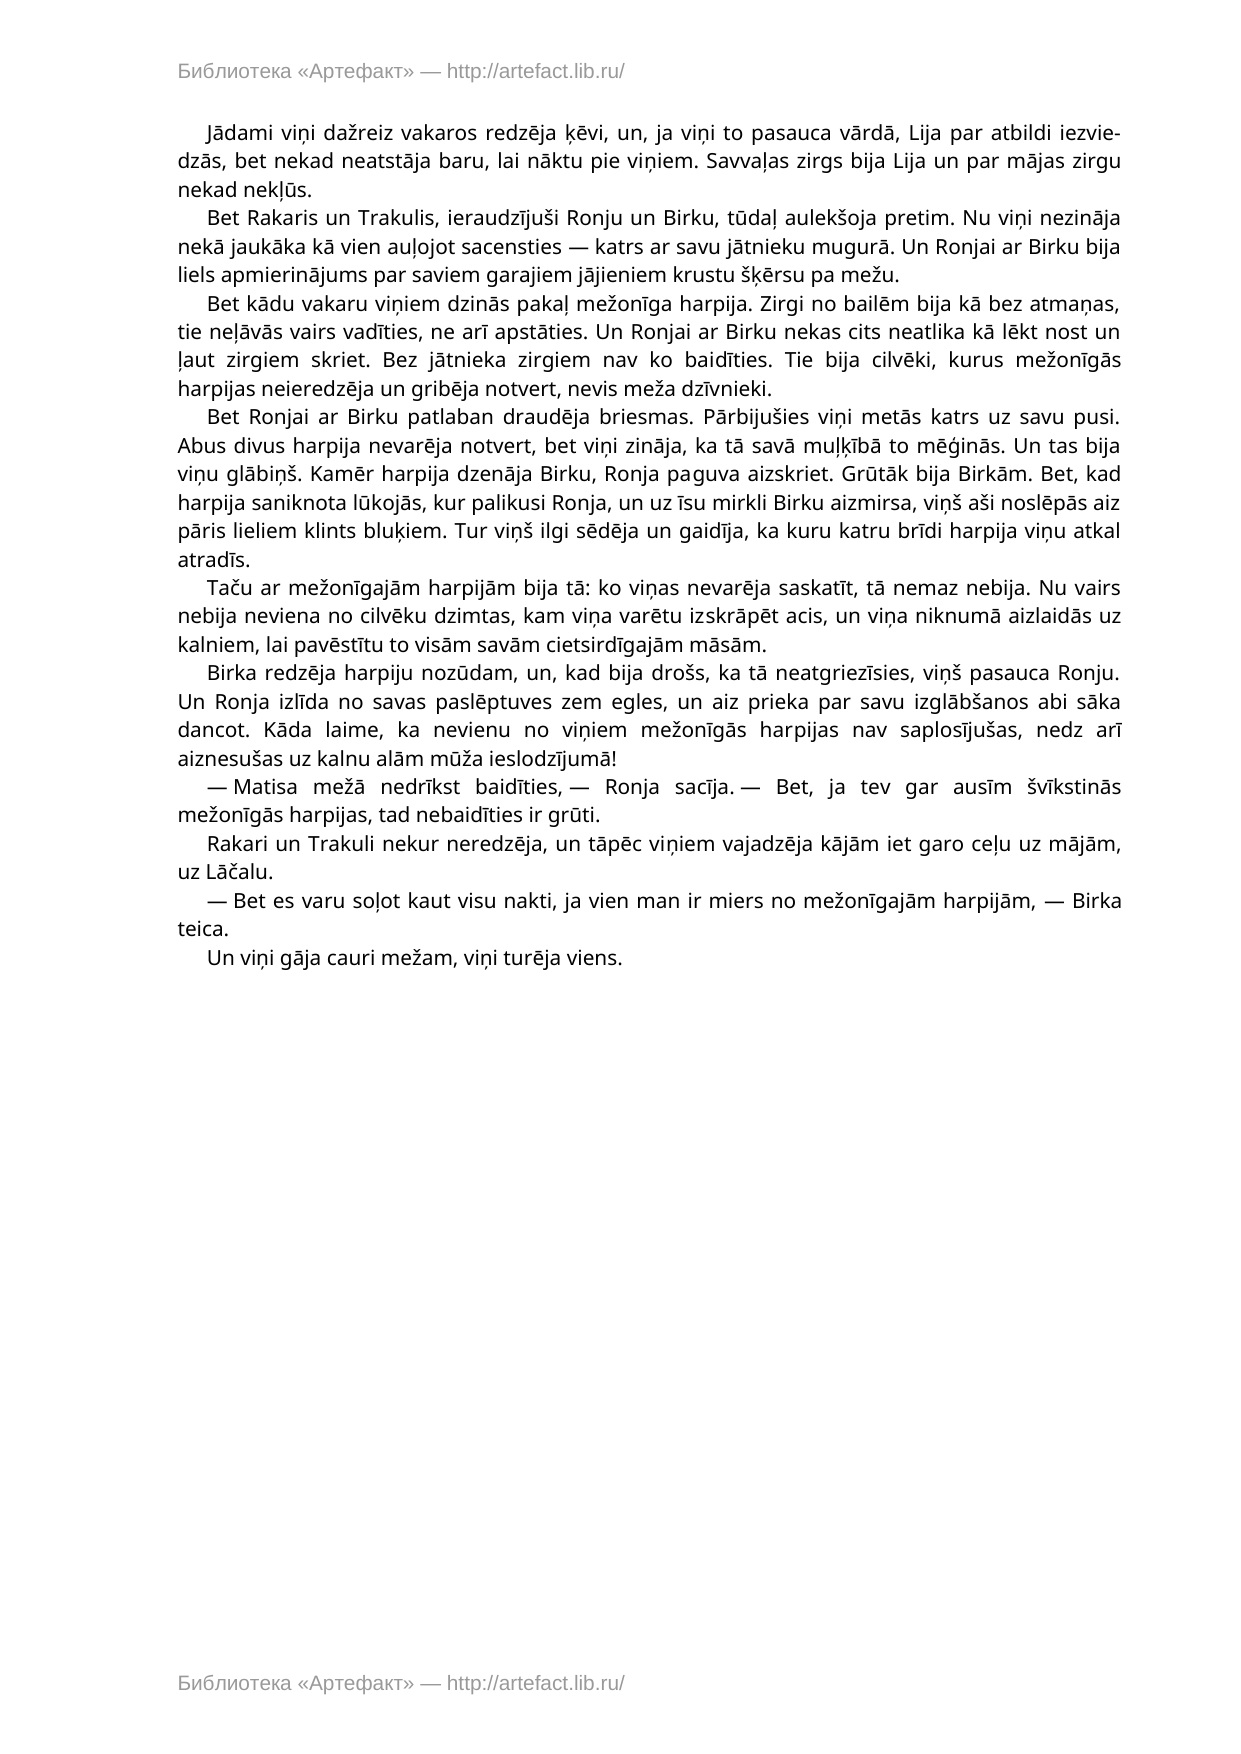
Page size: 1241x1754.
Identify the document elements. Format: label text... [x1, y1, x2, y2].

text Birka redzēja harpiju nozūdam, un, kad bija drošs, ka tā neatgriezīsies, viņš pasauca Ronju. Un Ronja izlīda no savas paslēptuves zem egles, un aiz prieka par savu izglābšanos abi sāka dancot. Kāda laime, ka nevienu no viņiem mežonīgās harpijas nav saplosījušas, nedz arī aiznesušas uz kalnu alām mūža ieslodzījumā! [177, 658, 1122, 772]
text — Bet es varu soļot kaut visu nakti, ja vien man ir miers no mežonīgajām harpijām, — Birka teica. [177, 886, 1122, 943]
text Taču ar mežonīgajām harpijām bija tā: ko viņas nevarēja saskatīt, tā nemaz nebija. Nu vairs nebija neviena no cilvēku dzimtas, kam viņa varētu izskrāpēt acis, un viņa niknumā aizlaidās uz kalniem, lai pavēstītu to visām savām cietsirdīgajām māsām. [177, 573, 1122, 658]
text — Matisa mežā nedrīkst baidīties, — Ronja sacīja. — Bet, ja tev gar ausīm švīkstinās mežonīgās harpijas, tad nebaidīties ir grūti. [177, 772, 1122, 829]
text Un viņi gāja cauri mežam, viņi turēja viens. [177, 943, 1122, 971]
text Rakari un Trakuli nekur neredzēja, un tāpēc viņiem vajadzēja kājām iet garo ceļu uz mājām, uz Lāčalu. [177, 829, 1122, 886]
text Bet Ronjai ar Birku patlaban draudēja briesmas. Pārbijušies viņi metās katrs uz savu pusi. Abus divus harpija nevarēja notvert, bet viņi zināja, ka tā savā muļķībā to mēģinās. Un tas bija viņu glābiņš. Kamēr harpija dzenāja Birku, Ronja paguva aizskriet. Grūtāk bija Birkām. Bet, kad harpija saniknota lūkojās, kur palikusi Ronja, un uz īsu mirkli Birku aizmirsa, viņš aši noslēpās aiz pāris lieliem klints bluķiem. Tur viņš ilgi sēdēja un gaidīja, ka kuru katru brīdi harpija viņu atkal atradīs. [177, 402, 1122, 573]
text Bet kādu vakaru viņiem dzinās pakaļ mežonīga harpija. Zirgi no bailēm bija kā bez atmaņas, tie neļāvās vairs vadīties, ne arī apstāties. Un Ronjai ar Birku nekas cits neatlika kā lēkt nost un ļaut zirgiem skriet. Bez jātnieka zirgiem nav ko baidīties. Tie bija cilvēki, kurus mežonīgās harpijas neieredzēja un gribēja notvert, nevis meža dzīvnieki. [177, 289, 1122, 402]
text Jādami viņi dažreiz vakaros redzēja ķēvi, un, ja viņi to pasauca vārdā, Lija par atbildi iezvie- dzās, bet nekad neatstāja baru, lai nāktu pie viņiem. Savvaļas zirgs bija Lija un par mājas zirgu nekad nekļūs. [177, 118, 1122, 203]
text Bet Rakaris un Trakulis, ieraudzījuši Ronju un Birku, tūdaļ aulekšoja pretim. Nu viņi nezināja nekā jaukāka kā vien auļojot sacensties — katrs ar savu jātnieku mugurā. Un Ronjai ar Birku bija liels apmierinājums par saviem garajiem jājieniem krustu šķērsu pa mežu. [177, 203, 1122, 289]
